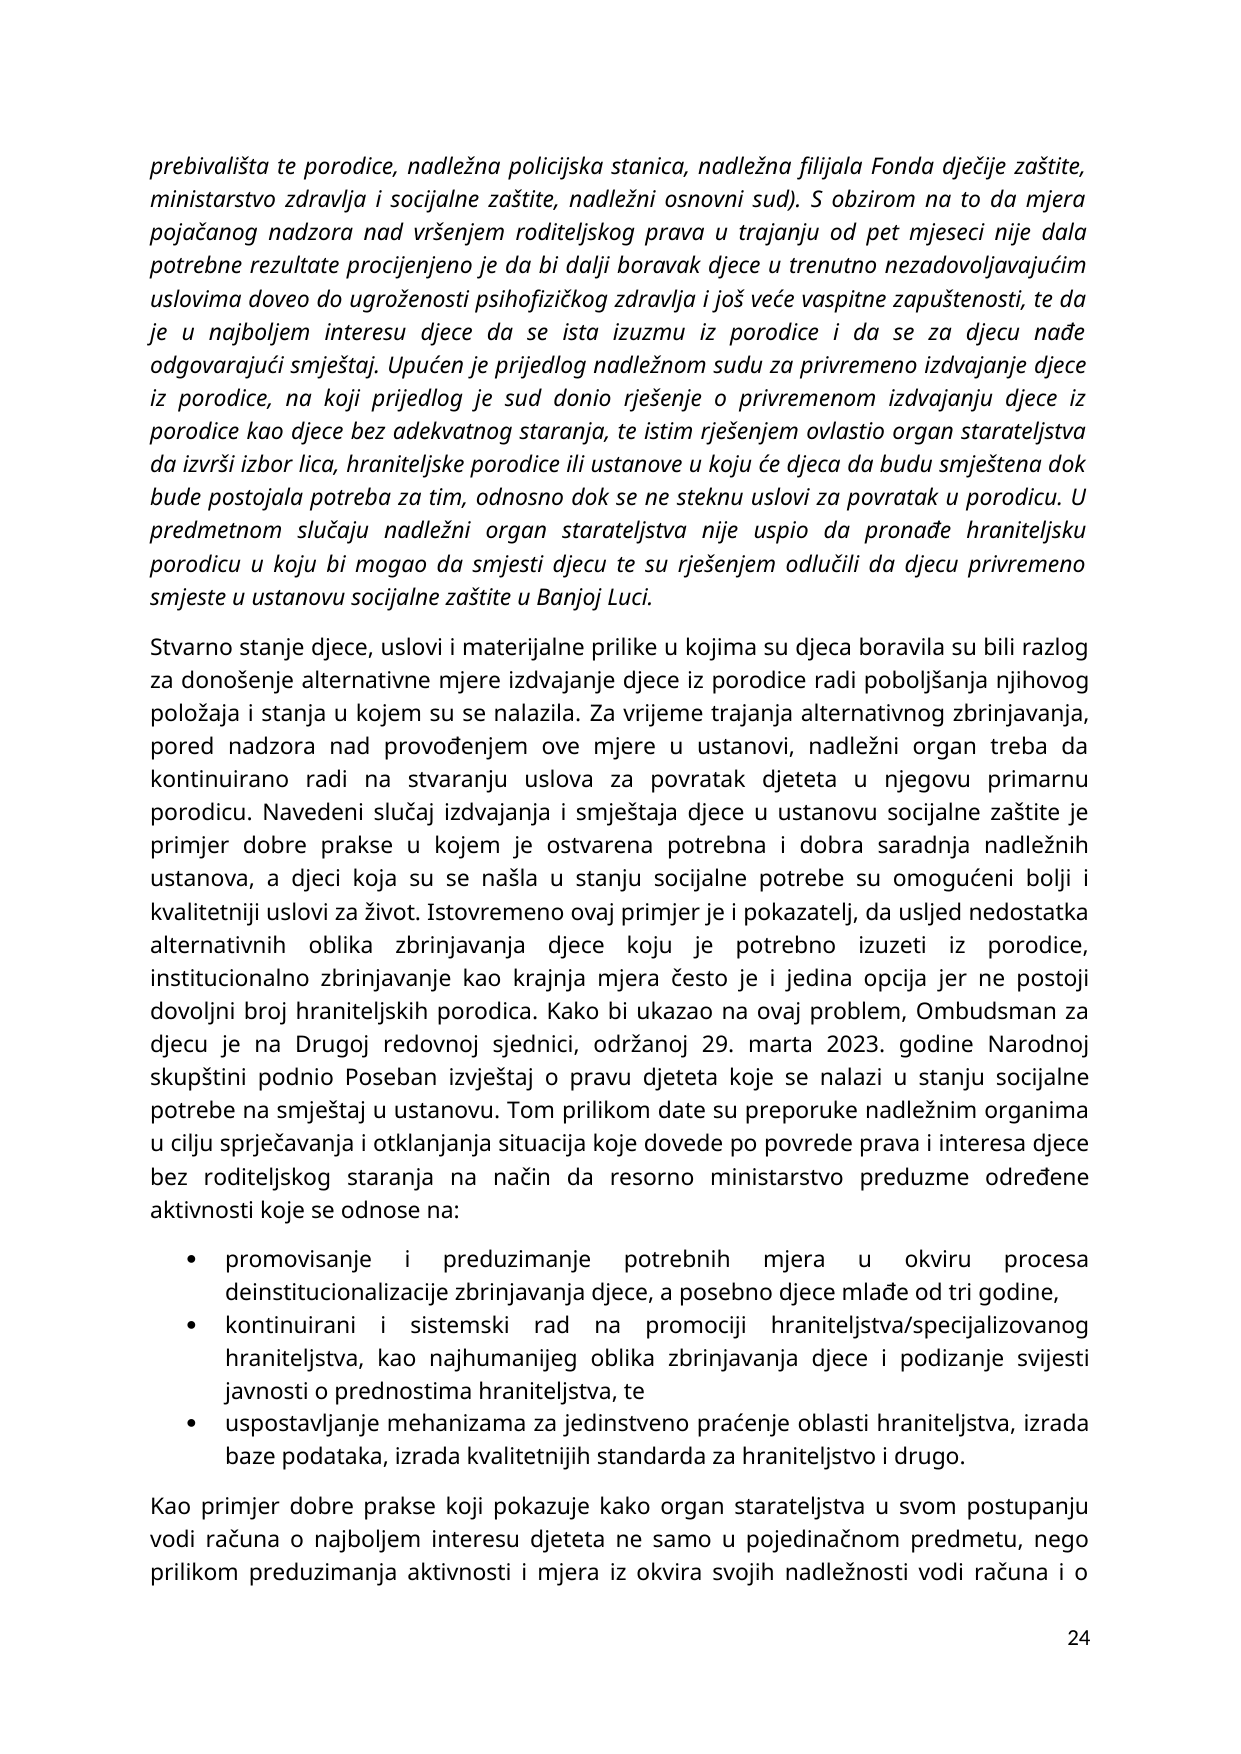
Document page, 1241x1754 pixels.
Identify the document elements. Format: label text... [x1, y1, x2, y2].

list promovisanje i preduzimanje potrebnih mjera u okviru procesa deinstitucionalizacije zbrinjavanja djece, a posebno djece mlađe od tri godine, [187, 1243, 1090, 1307]
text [150, 1490, 1090, 1587]
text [150, 150, 1090, 612]
list kontinuirani i sistemski rad na promociji hraniteljstva/specijalizovanog hraniteljstva, kao najhumanijeg oblika zbrinjavanja djece i podizanje svijesti javnosti o prednostima hraniteljstva, te [187, 1309, 1090, 1406]
list uspostavljanje mehanizama za jedinstveno praćenje oblasti hraniteljstva, izrada baze podataka, izrada kvalitetnijih standarda za hraniteljstvo i drugo. [187, 1407, 1090, 1471]
text Stvarno stanje djece, uslovi i materijalne prilike u kojima su djeca boravila su bili razlog za donošenje alternativne mjere izdvajanje djece iz porodice radi poboljšanja njihovog položaja i stanja u kojem su se nalazila. Za vrijeme trajanja alternativnog zbrinjavanja, pored nadzora nad provođenjem ove mjere u ustanovi, nadležni organ treba da kontinuirano radi na stvaranju uslova za povratak djeteta u njegovu primarnu porodicu. Navedeni slučaj izdvajanja i smještaja djece u ustanovu socijalne zaštite je primjer dobre prakse u kojem je ostvarena potrebna i dobra saradnja nadležnih ustanova, a djeci koja su se našla u stanju socijalne potrebe su omogućeni bolji i kvalitetniji uslovi za život. Istovremeno ovaj primjer je i pokazatelj, da usljed nedostatka alternativnih oblika zbrinjavanja djece koju je potrebno izuzeti iz porodice, institucionalno zbrinjavanje kao krajnja mjera često je i jedina opcija jer ne postoji dovoljni broj hraniteljskih porodica. Kako bi ukazao na ovaj problem, Ombudsman za djecu je na Drugoj redovnoj sjednici, održanoj 29. marta 2023. godine Narodnoj skupštini podnio Poseban izvještaj o pravu djeteta koje se nalazi u stanju socijalne potrebe na smještaj u ustanovu. Tom prilikom date su preporuke nadležnim organima u cilju sprječavanja i otklanjanja situacija koje dovede po povrede prava i interesa djece bez roditeljskog staranja na način da resorno ministarstvo preduzme određene aktivnosti koje se odnose na: [150, 630, 1090, 1225]
